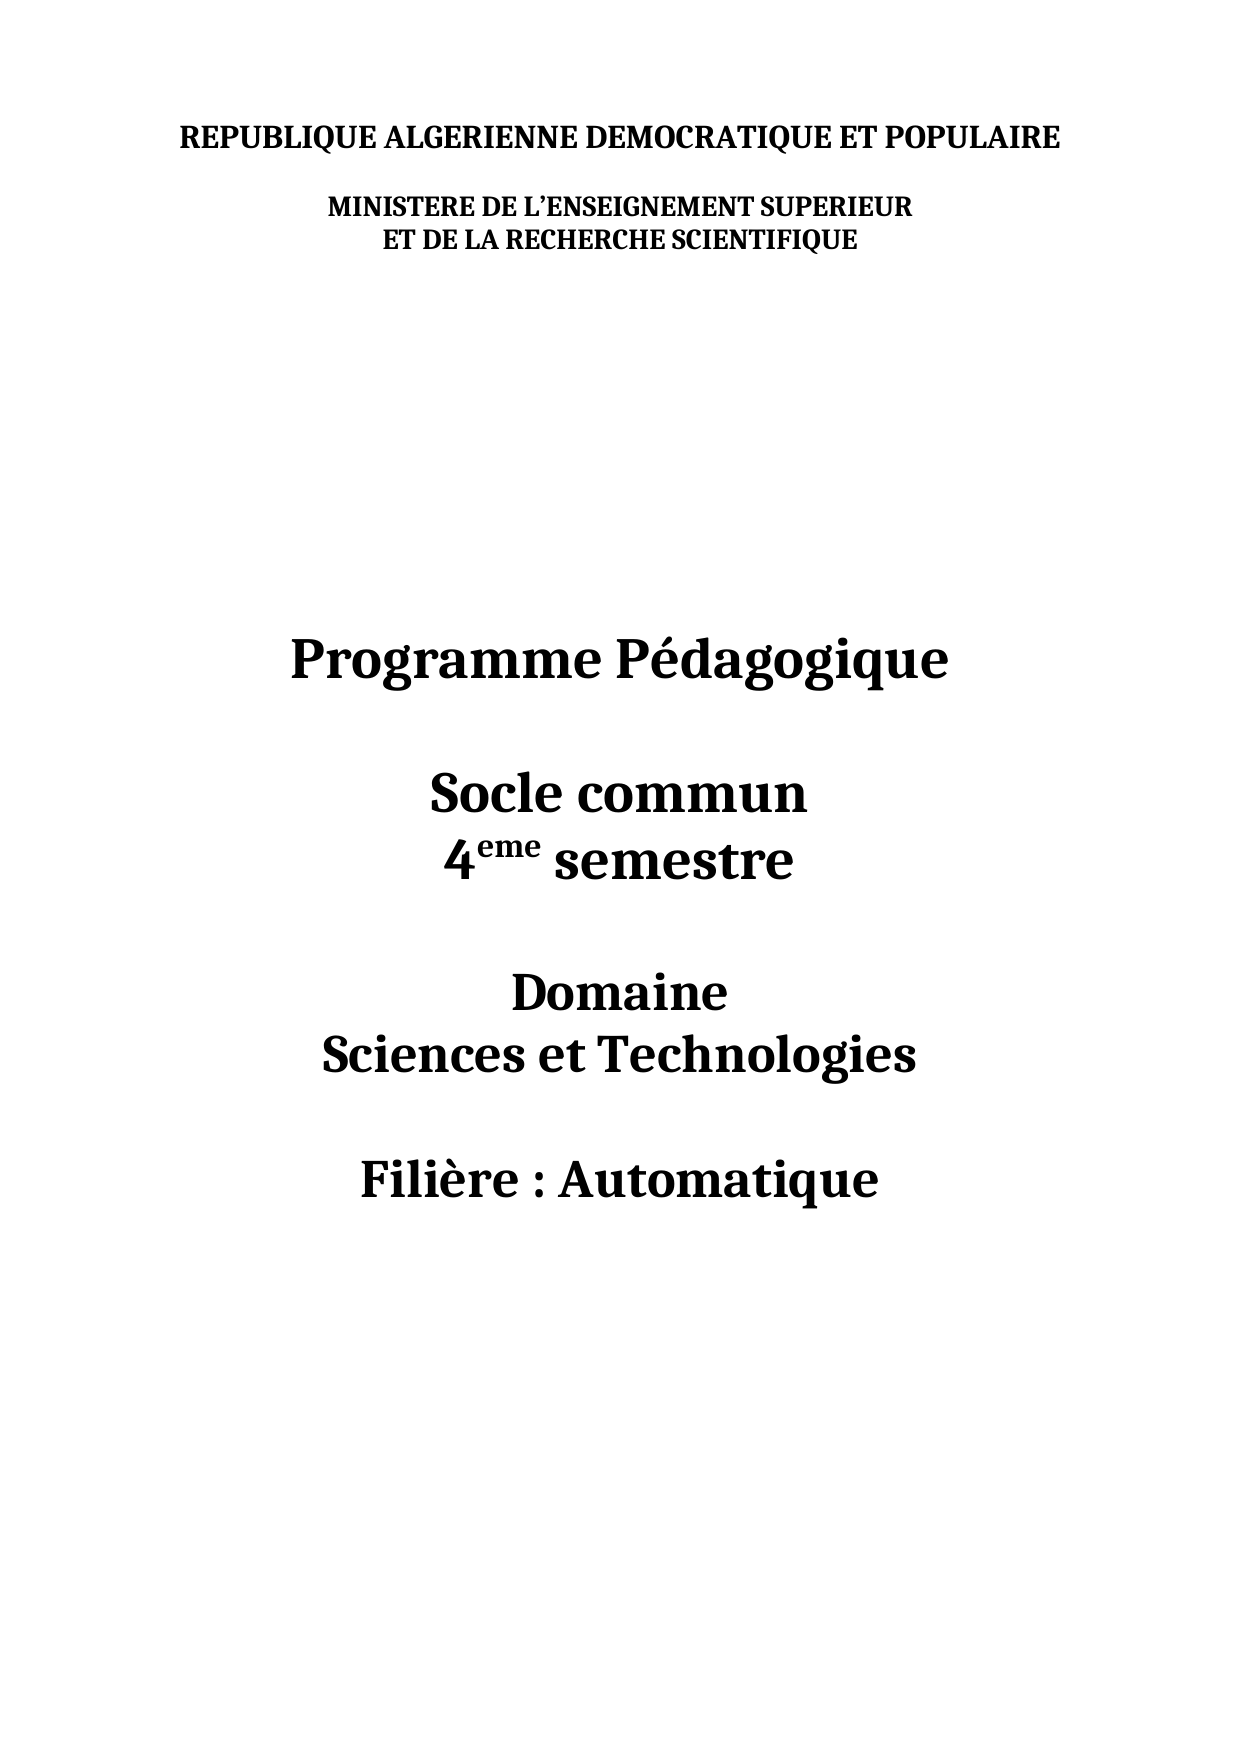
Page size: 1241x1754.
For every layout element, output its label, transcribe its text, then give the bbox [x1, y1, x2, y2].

title MINISTERE DE L’ENSEIGNEMENT SUPERIEUR [118, 190, 1122, 223]
subtitle Domaine [118, 961, 1122, 1024]
title REPUBLIQUE ALGERIENNE DEMOCRATIQUE ET POPULAIRE [118, 118, 1122, 156]
title Programme Pédagogique [118, 626, 1122, 693]
title Socle commun [118, 760, 1122, 827]
title 4eme semestre [118, 827, 1122, 894]
subtitle Filière : Automatique [118, 1148, 1122, 1211]
subtitle Sciences et Technologies [118, 1024, 1122, 1086]
title ET DE LA RECHERCHE SCIENTIFIQUE [118, 223, 1122, 257]
